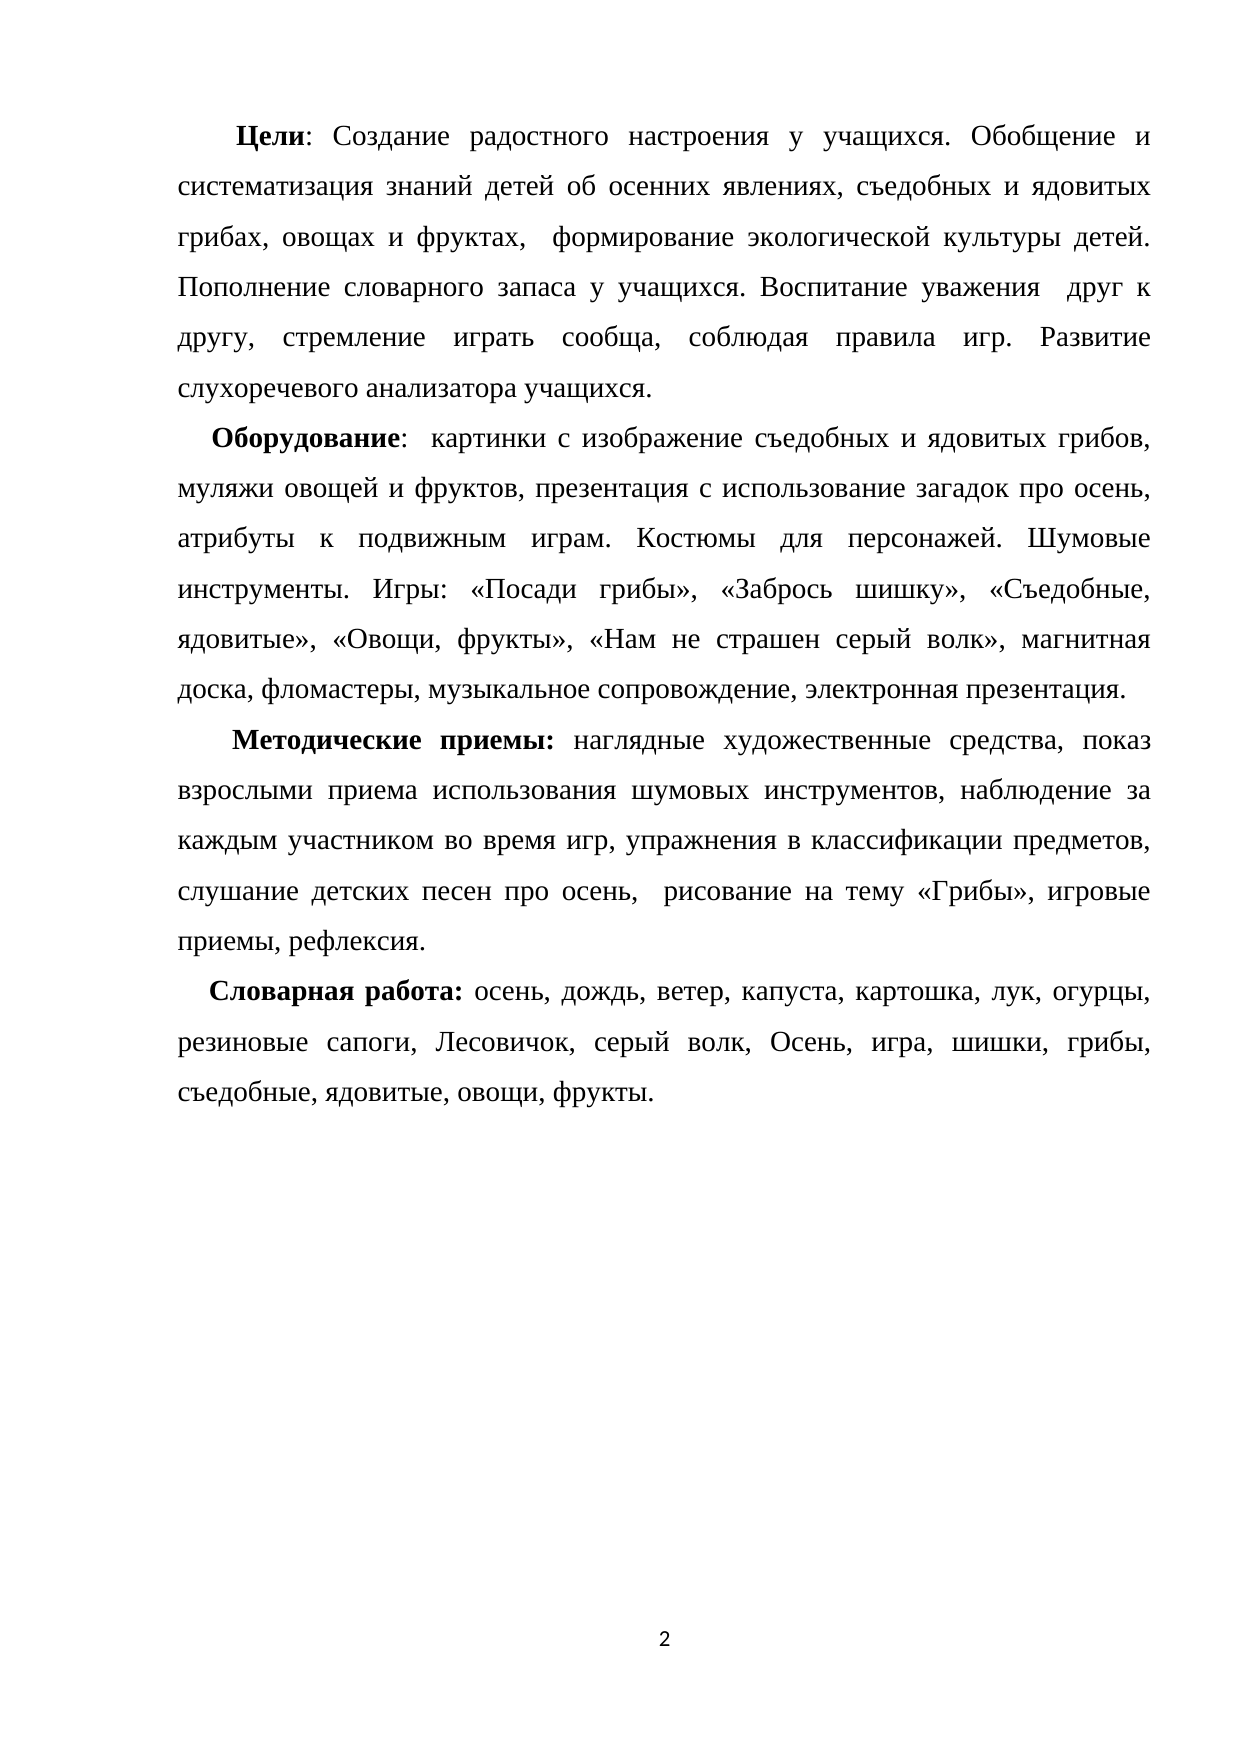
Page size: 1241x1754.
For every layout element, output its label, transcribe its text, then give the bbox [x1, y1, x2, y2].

text Методические приемы: наглядные художественные средства, показ взрослыми приема использования шумовых инструментов, наблюдение за каждым участником во время игр, упражнения в классификации предметов, слушание детских песен про осень, рисование на тему «Грибы», игровые приемы, рефлексия. [177, 722, 1152, 957]
text Оборудование: картинки с изображение съедобных и ядовитых грибов, муляжи овощей и фруктов, презентация с использование загадок про осень, атрибуты к подвижным играм. Костюмы для персонажей. Шумовые инструменты. Игры: «Посади грибы», «Забрось шишку», «Съедобные, ядовитые», «Овощи, фрукты», «Нам не страшен серый волк», магнитная доска, фломастеры, музыкальное сопровождение, электронная презентация. [177, 420, 1152, 705]
text Словарная работа: осень, дождь, ветер, капуста, картошка, лук, огурцы, резиновые сапоги, Лесовичок, серый волк, Осень, игра, шишки, грибы, съедобные, ядовитые, овощи, фрукты. [177, 973, 1152, 1108]
text Цели: Создание радостного настроения у учащихся. Обобщение и систематизация знаний детей об осенних явлениях, съедобных и ядовитых грибах, овощах и фруктах, формирование экологической культуры детей. Пополнение словарного запаса у учащихся. Воспитание уважения друг к другу, стремление играть сообща, соблюдая правила игр. Развитие слухоречевого анализатора учащихся. [177, 118, 1152, 403]
